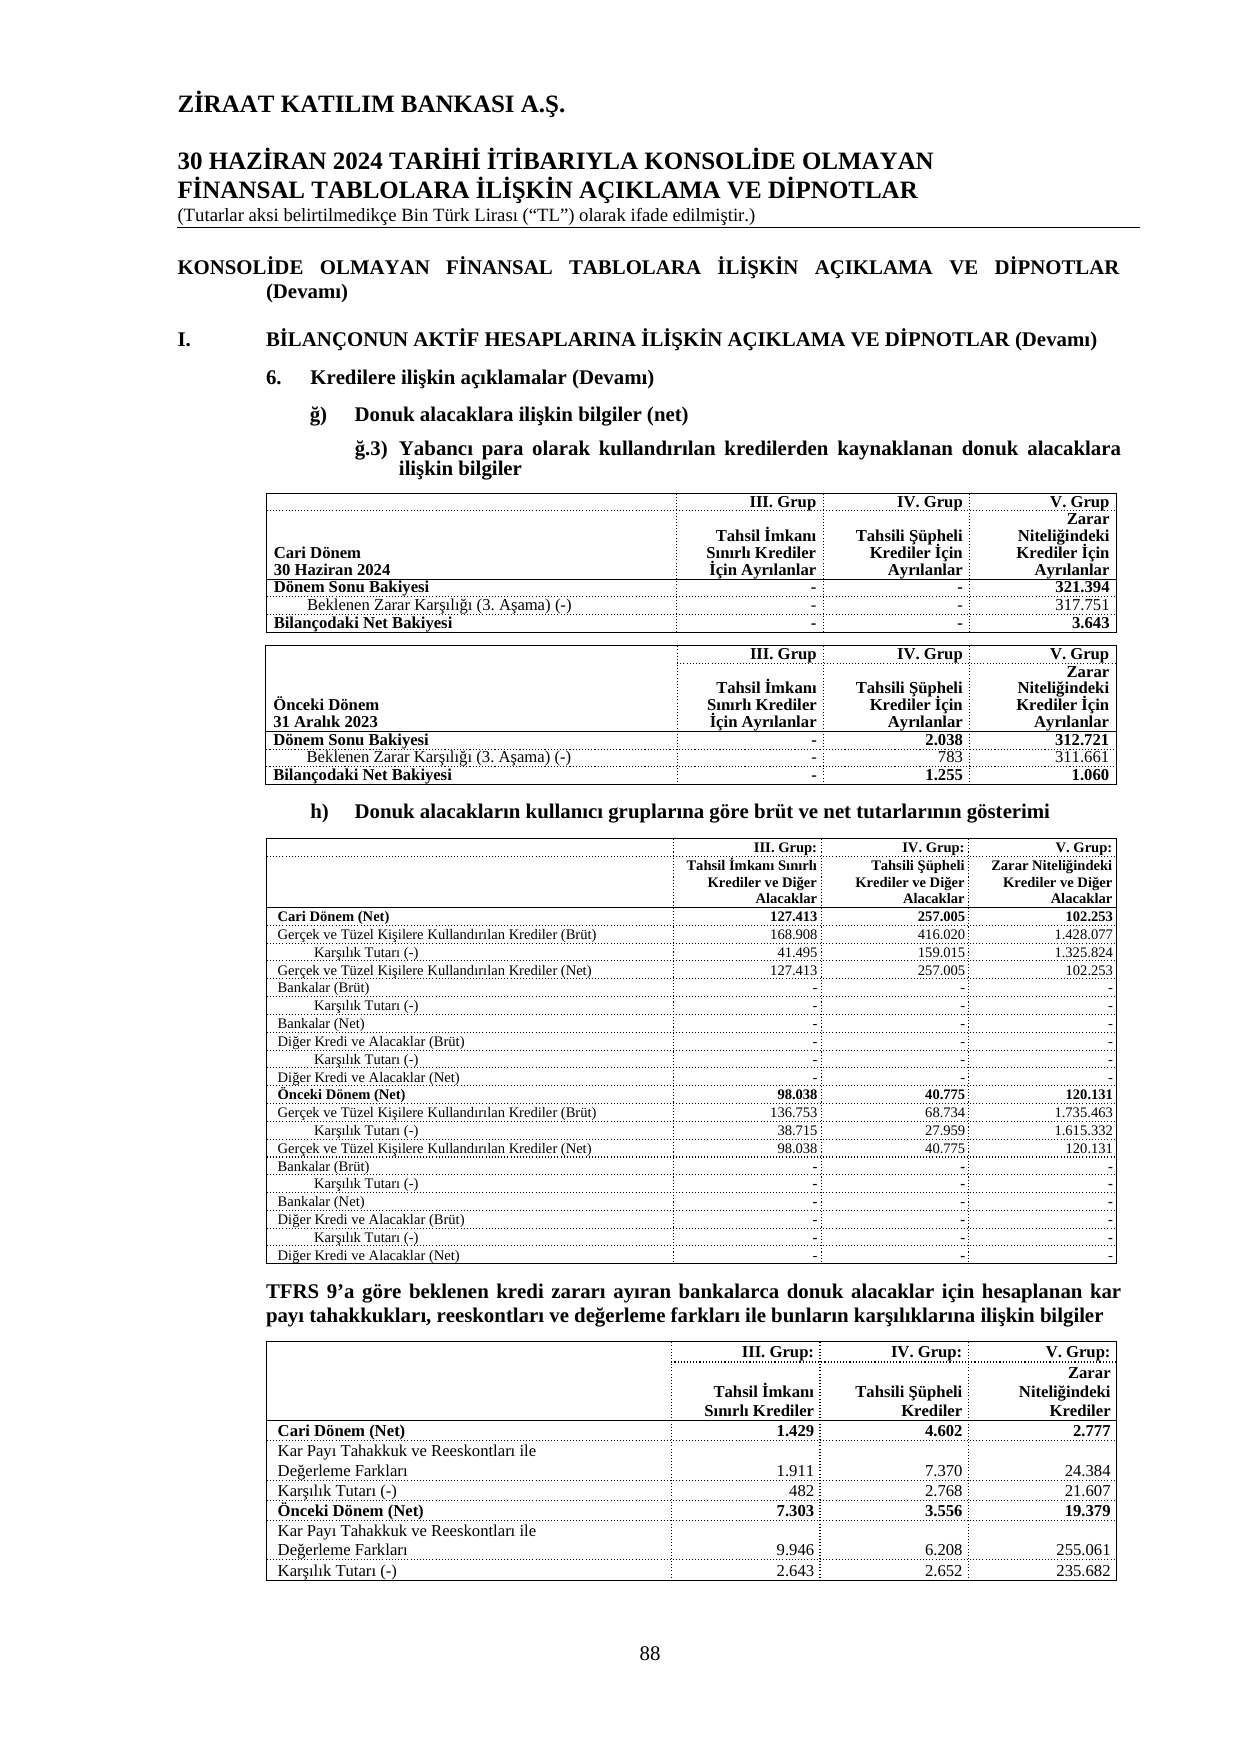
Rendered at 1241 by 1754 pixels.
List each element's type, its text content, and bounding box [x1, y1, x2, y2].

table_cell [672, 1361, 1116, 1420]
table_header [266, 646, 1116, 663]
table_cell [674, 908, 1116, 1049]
list Kredilere ilişkin açıklamalar (Devamı) [266, 365, 1122, 389]
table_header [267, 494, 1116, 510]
text KONSOLİDE OLMAYAN FİNANSAL TABLOLARA İLİŞKİN AÇIKLAMA VE DİPNOTLAR (Devamı) [177, 255, 1120, 303]
text ğ) Donuk alacaklara ilişkin bilgiler (net) [309, 402, 1122, 426]
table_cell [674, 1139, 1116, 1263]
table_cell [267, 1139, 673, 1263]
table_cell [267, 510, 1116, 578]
text TFRS 9’a göre beklenen kredi zararı ayıran bankalarca donuk alacaklar için hesaplanan kar payı tahakkukları, reeskontları ve değerleme farkları ile bunların karşılıklarına ilişkin bilgiler [266, 1279, 1122, 1327]
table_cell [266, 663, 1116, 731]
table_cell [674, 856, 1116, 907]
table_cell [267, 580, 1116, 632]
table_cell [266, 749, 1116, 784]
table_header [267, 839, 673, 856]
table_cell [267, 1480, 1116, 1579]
text ğ.3) Yabancı para olarak kullandırılan kredilerden kaynaklanan donuk alacaklara ilişkin bilgiler [354, 438, 1122, 480]
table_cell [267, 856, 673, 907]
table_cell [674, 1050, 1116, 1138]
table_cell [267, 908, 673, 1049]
text h) Donuk alacakların kullanıcı gruplarına göre brüt ve net tutarlarının gösterimi [310, 799, 1122, 823]
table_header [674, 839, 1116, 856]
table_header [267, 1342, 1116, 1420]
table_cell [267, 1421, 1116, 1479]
text I. BİLANÇONUN AKTİF HESAPLARINA İLİŞKİN AÇIKLAMA VE DİPNOTLAR (Devamı) [177, 327, 1120, 351]
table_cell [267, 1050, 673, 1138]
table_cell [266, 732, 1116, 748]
